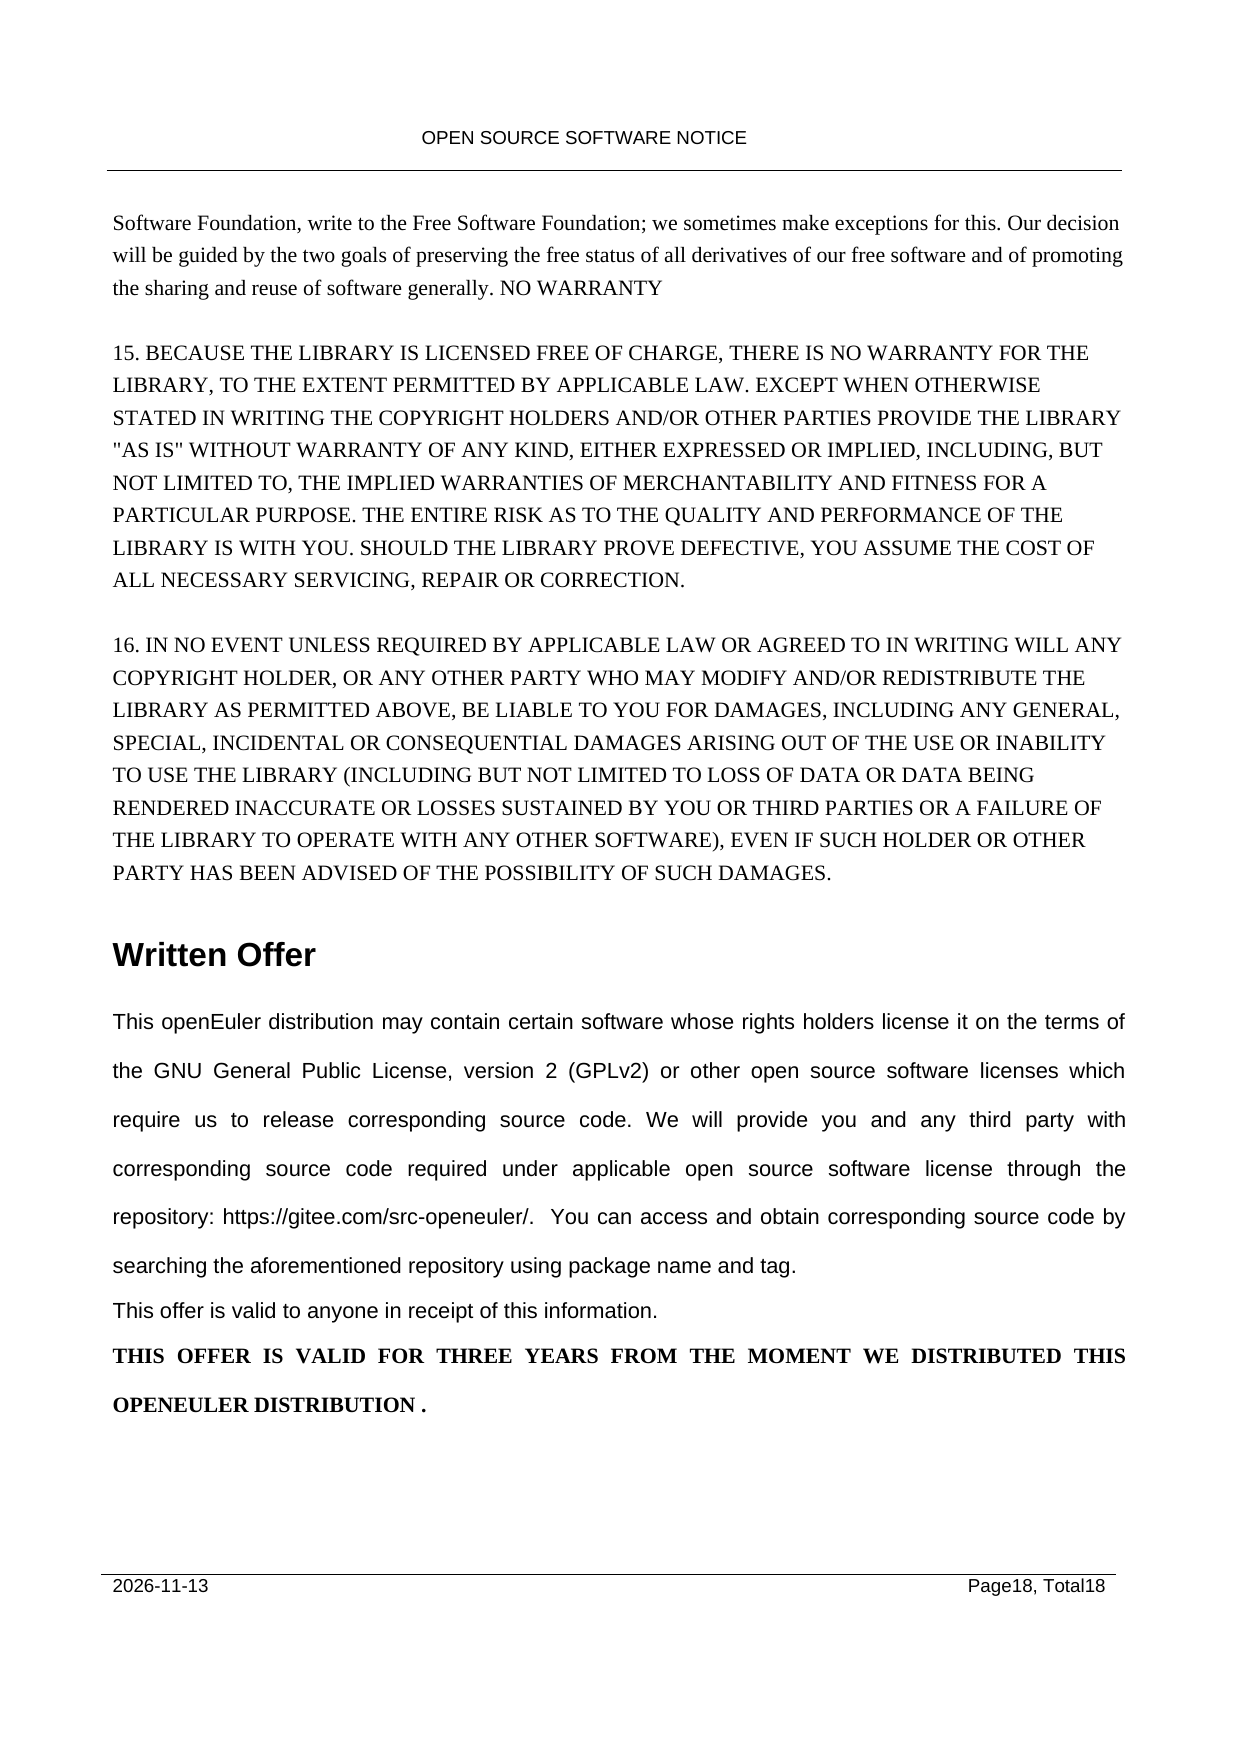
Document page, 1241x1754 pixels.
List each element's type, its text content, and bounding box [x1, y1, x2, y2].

text Written Offer [112, 921, 1128, 986]
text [112, 206, 1128, 921]
text THIS OFFER IS VALID FOR THREE YEARS FROM THE MOMENT WE DISTRIBUTED THIS OPENEULER DISTRIBUTION . [112, 1339, 1128, 1421]
text This offer is valid to anyone in receipt of this information. [112, 1294, 1128, 1327]
text This openEuler distribution may contain certain software whose rights holders license it on the terms of the GNU General Public License, version 2 (GPLv2) or other open source software licenses which require us to release corresponding source code. We will provide you and any third party with corresponding source code required under applicable open source software license through the repository: https://gitee.com/src-openeuler/. You can access and obtain corresponding source code by searching the aforementioned repository using package name and tag. [112, 1006, 1128, 1282]
